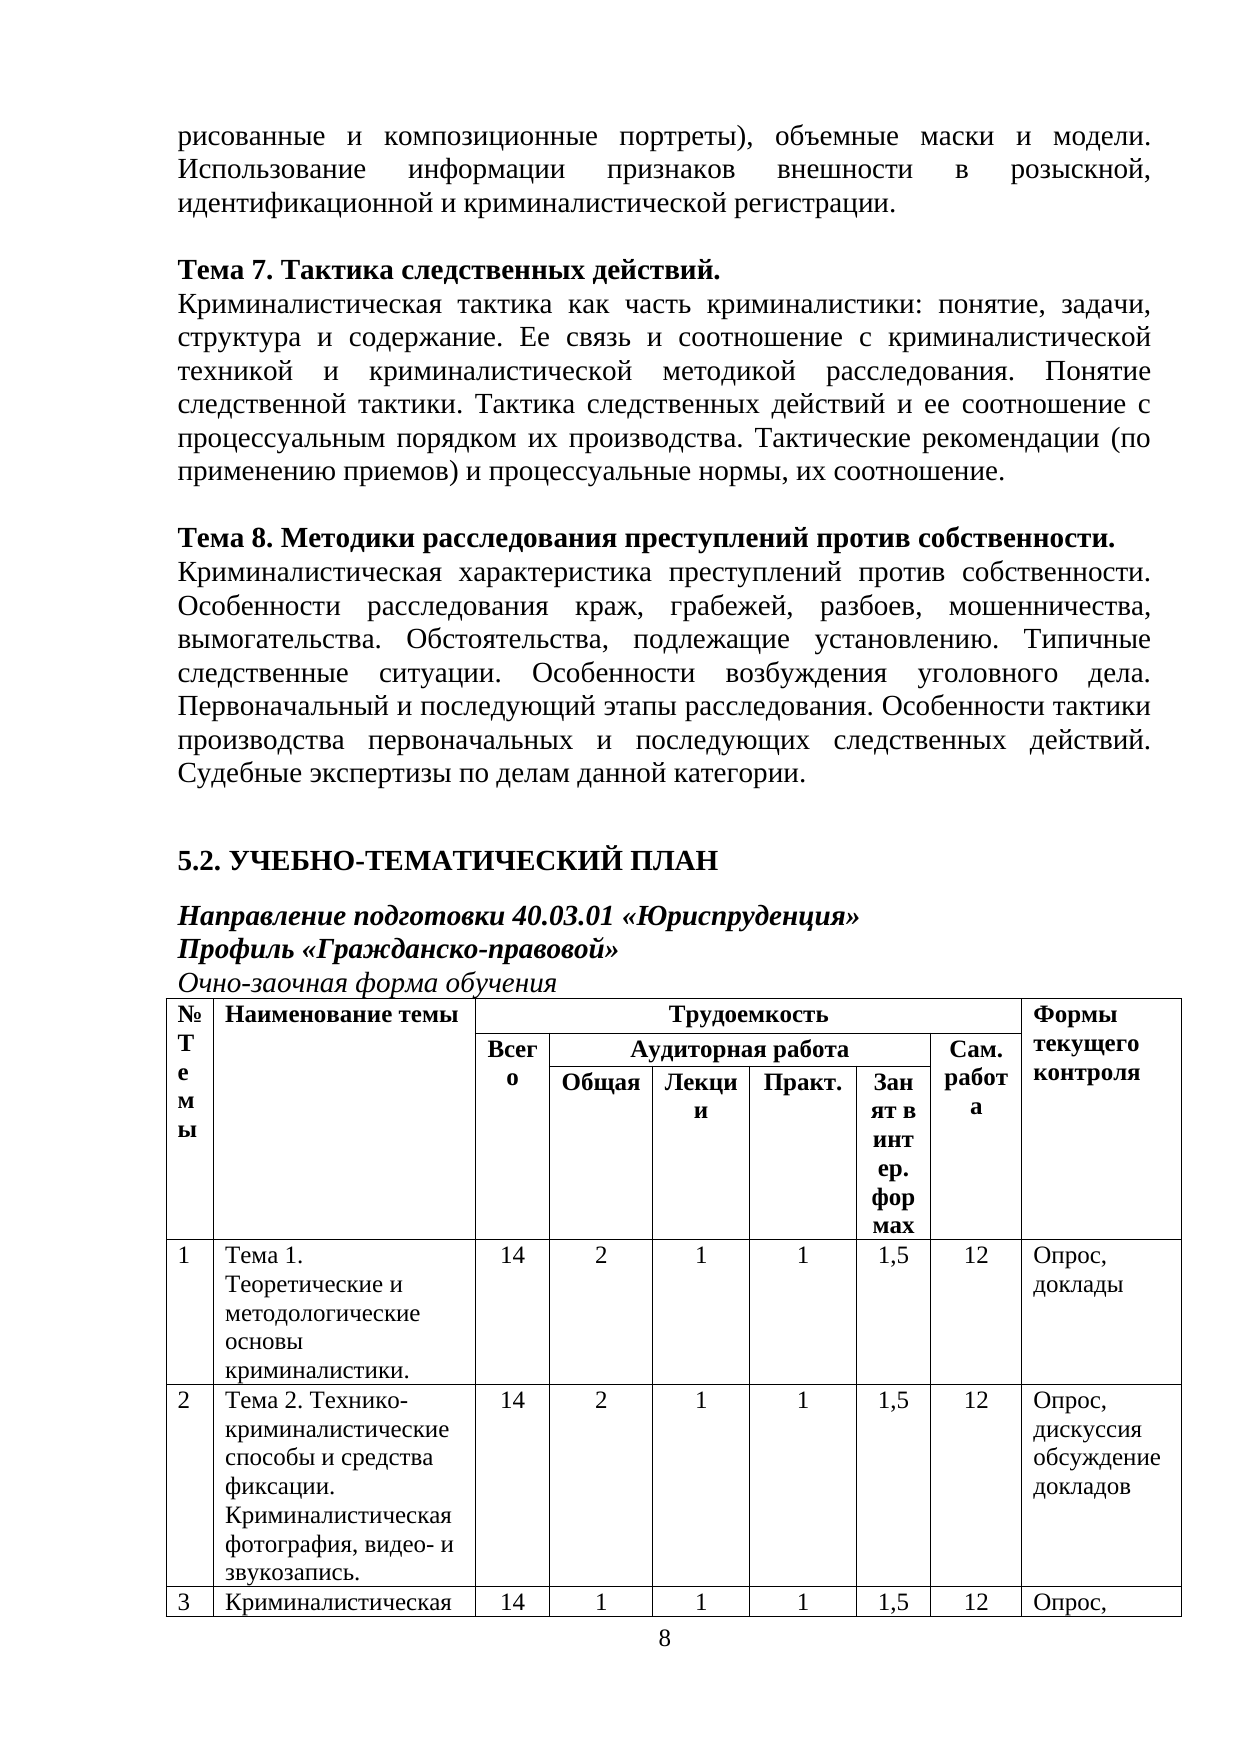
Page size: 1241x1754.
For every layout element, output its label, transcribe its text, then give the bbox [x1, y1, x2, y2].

text Направление подготовки 40.03.01 «Юриспруденция» [177, 898, 1152, 931]
table_cell 1 [653, 1240, 749, 1384]
table_cell Аудиторная работа [550, 1034, 930, 1066]
table_cell Общая [550, 1067, 652, 1239]
table_cell Опрос, дискуссия [1022, 1587, 1181, 1616]
text Профиль «Гражданско-правовой» [177, 931, 1152, 965]
table_cell 2 [550, 1385, 652, 1586]
text 5.2. УЧЕБНО-ТЕМАТИЧЕСКИЙ ПЛАН [177, 843, 1152, 877]
table_header Трудоемкость [476, 999, 1021, 1033]
table_cell 12 [931, 1240, 1021, 1384]
table_cell 1,5 [857, 1385, 930, 1586]
table_cell Лекции [653, 1067, 749, 1239]
text Очно-заочная форма обучения [177, 965, 1152, 998]
text Криминалистическая характеристика преступлений против собственности. Особенности расследования краж, грабежей, разбоев, мошенничества, вымогательства. Обстоятельства, подлежащие установлению. Типичные следственные ситуации. Особенности возбуждения уголовного дела. Первоначальный и последующий этапы расследования. Особенности тактики производства первоначальных и последующих следственных действий. Судебные экспертизы по делам данной категории. [177, 554, 1152, 789]
table_header Формы текущего контроля [1022, 999, 1181, 1239]
table_cell 1 [750, 1240, 856, 1384]
table_cell 12 [931, 1587, 1021, 1616]
table_cell Тема 1. Теоретические и методологические основы криминалистики. [214, 1240, 475, 1384]
table_cell 1 [167, 1240, 213, 1384]
table_cell 14 [476, 1385, 549, 1586]
table_cell Всего [476, 1034, 549, 1239]
table_cell 1 [653, 1587, 749, 1616]
table_cell 1 [550, 1587, 652, 1616]
table_header №Темы [167, 999, 213, 1239]
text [177, 118, 1152, 219]
table_cell Опрос, дискуссия обсуждение докладов [1022, 1385, 1181, 1586]
table_cell 14 [476, 1587, 549, 1616]
table_cell Практ. [750, 1067, 856, 1239]
table_cell 1,5 [857, 1240, 930, 1384]
table_cell Сам. работа [931, 1034, 1021, 1239]
table_cell Опрос, доклады [1022, 1240, 1181, 1384]
table_cell 1 [653, 1385, 749, 1586]
table_cell Занят в интер. формах [857, 1067, 930, 1239]
table_cell 2 [550, 1240, 652, 1384]
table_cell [214, 1587, 475, 1616]
table_cell 1,5 [857, 1587, 930, 1616]
table_cell 1 [750, 1385, 856, 1586]
text Криминалистическая тактика как часть криминалистики: понятие, задачи, структура и содержание. Ее связь и соотношение с криминалистической техникой и криминалистической методикой расследования. Понятие следственной тактики. Тактика следственных действий и ее соотношение с процессуальным порядком их производства. Тактические рекомендации (по применению приемов) и процессуальные нормы, их соотношение. [177, 286, 1152, 487]
text Тема 7. Тактика следственных действий. [177, 252, 1152, 286]
table_cell 1 [750, 1587, 856, 1616]
table_cell 3 [167, 1587, 213, 1616]
text Тема 8. Методики расследования преступлений против собственности. [177, 521, 1152, 554]
table_header Наименование темы [214, 999, 475, 1239]
table_cell 14 [476, 1240, 549, 1384]
table_cell Тема 2. Технико-криминалистические способы и средства фиксации. Криминалистическая фотография, видео- и звукозапись. [214, 1385, 475, 1586]
table_cell 12 [931, 1385, 1021, 1586]
table_cell 2 [167, 1385, 213, 1586]
